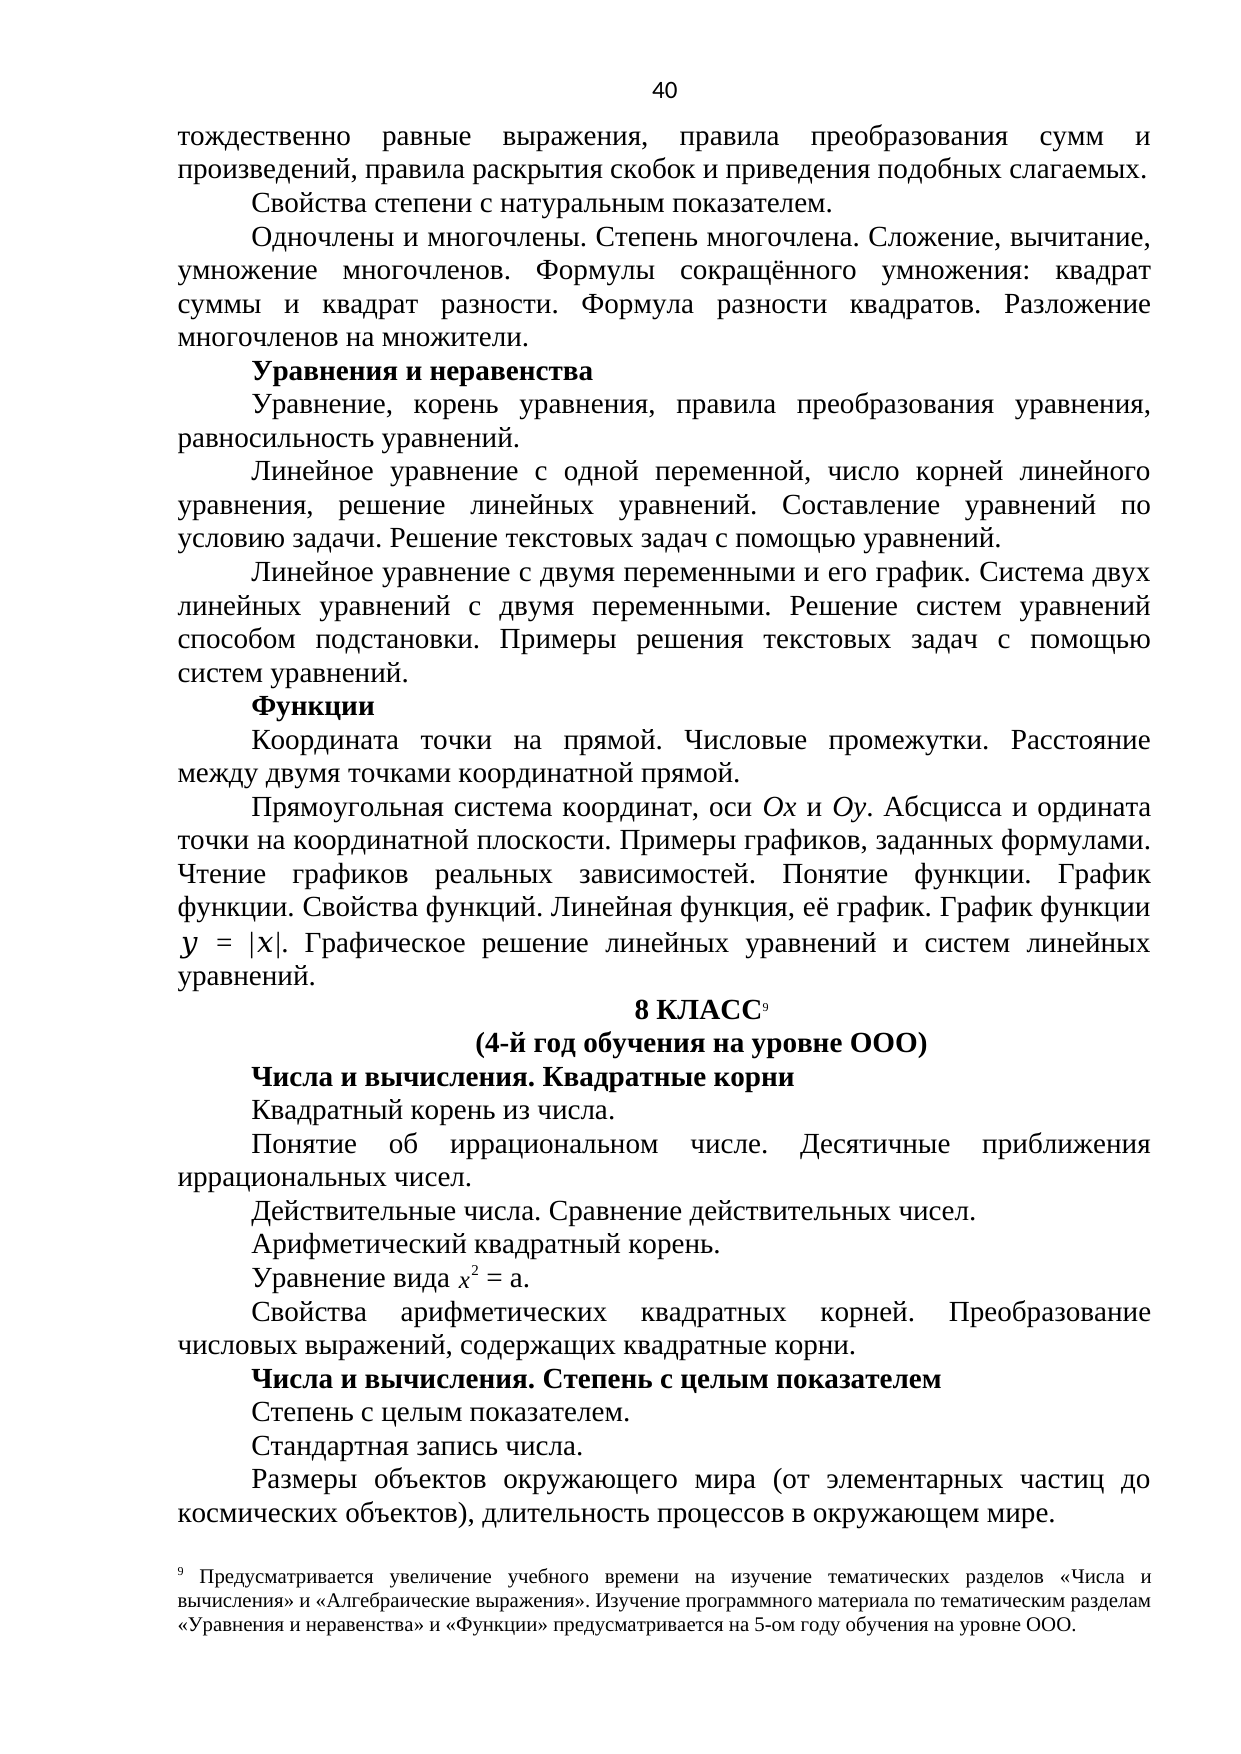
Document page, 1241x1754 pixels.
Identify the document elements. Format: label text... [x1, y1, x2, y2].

text Степень с целым показателем. [177, 1394, 1152, 1428]
text Числа и вычисления. Квадратные корни [177, 1059, 1152, 1092]
text Уравнение, корень уравнения, правила преобразования уравнения, равносильность уравнений. [177, 386, 1152, 453]
text Координата точки на прямой. Числовые промежутки. Расстояние между двумя точками координатной прямой. [177, 722, 1152, 789]
text Действительные числа. Сравнение действительных чисел. [177, 1193, 1152, 1227]
text Прямоугольная система координат, оси Ox и Oy. Абсцисса и ордината точки на координатной плоскости. Примеры графиков, заданных формулами. Чтение графиков реальных зависимостей. Понятие функции. График функции. Свойства функций. Линейная функция, её график. График функции 𝑦 = |𝑥|. Графическое решение линейных уравнений и систем линейных уравнений. [177, 789, 1152, 992]
text Понятие об иррациональном числе. Десятичные приближения иррациональных чисел. [177, 1126, 1152, 1193]
text Функции [177, 688, 1152, 722]
text Квадратный корень из числа. [177, 1092, 1152, 1126]
text Линейное уравнение с одной переменной, число корней линейного уравнения, решение линейных уравнений. Составление уравнений по условию задачи. Решение текстовых задач с помощью уравнений. [177, 453, 1152, 554]
text (4-й год обучения на уровне ООО) [177, 1025, 1152, 1059]
text Одночлены и многочлены. Степень многочлена. Сложение, вычитание, умножение многочленов. Формулы сокращённого умножения: квадрат суммы и квадрат разности. Формула разности квадратов. Разложение многочленов на множители. [177, 219, 1152, 353]
text Арифметический квадратный корень. [177, 1227, 1152, 1260]
text Свойства степени с натуральным показателем. [177, 185, 1152, 219]
text Размеры объектов окружающего мира (от элементарных частиц до космических объектов), длительность процессов в окружающем мире. [177, 1461, 1152, 1528]
text Уравнение вида = a. [177, 1260, 1152, 1294]
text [177, 118, 1152, 185]
text Линейное уравнение с двумя переменными и его график. Система двух линейных уравнений с двумя переменными. Решение систем уравнений способом подстановки. Примеры решения текстовых задач с помощью систем уравнений. [177, 554, 1152, 688]
text Свойства арифметических квадратных корней. Преобразование числовых выражений, содержащих квадратные корни. [177, 1294, 1152, 1361]
text Числа и вычисления. Степень с целым показателем [177, 1361, 1152, 1394]
text Стандартная запись числа. [177, 1428, 1152, 1461]
text 8 КЛАСС [177, 992, 1152, 1025]
text Уравнения и неравенства [177, 353, 1152, 386]
